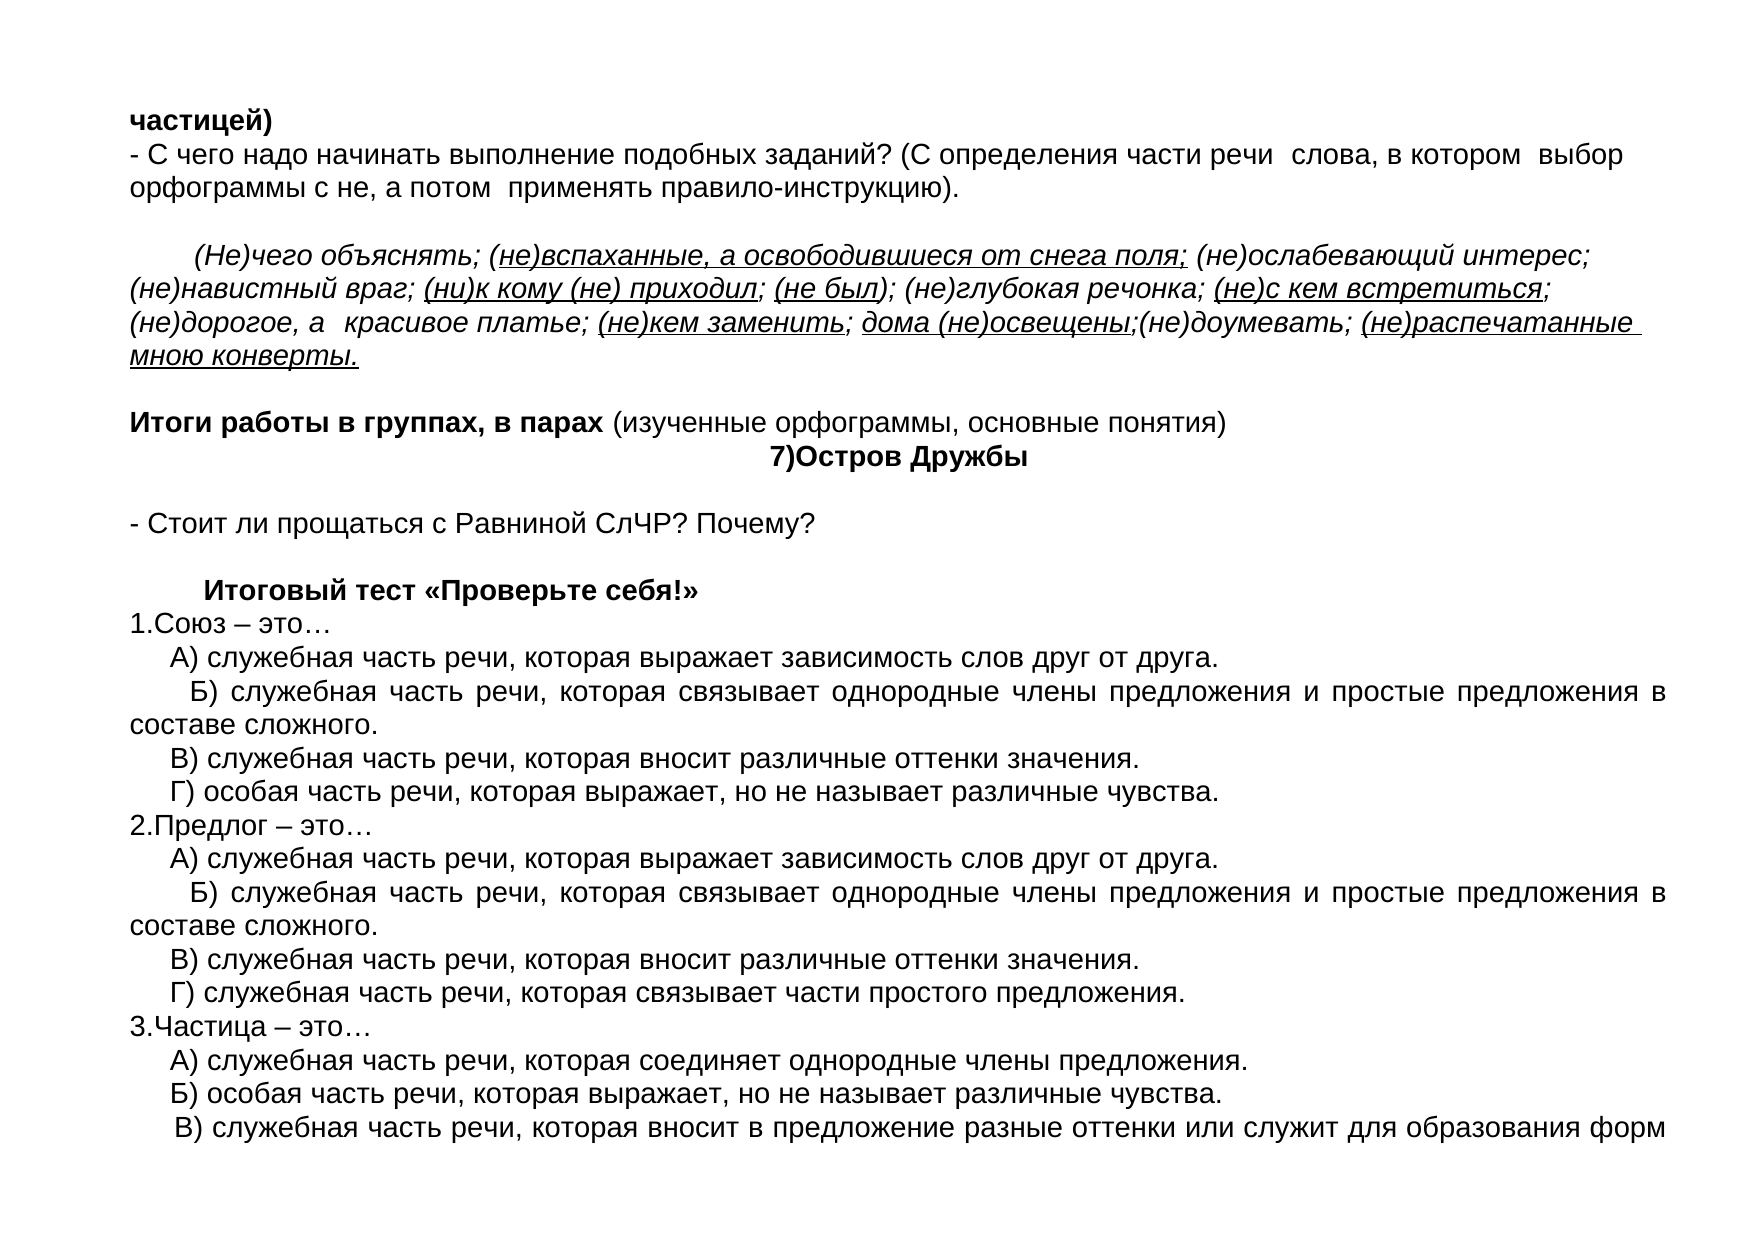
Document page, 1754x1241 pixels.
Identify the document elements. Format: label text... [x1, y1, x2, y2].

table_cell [118, 573, 1680, 1143]
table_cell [118, 104, 1680, 439]
table_cell 7)Остров Дружбы - Стоит ли прощаться с Равниной СлЧР? Почему? [118, 439, 1680, 573]
